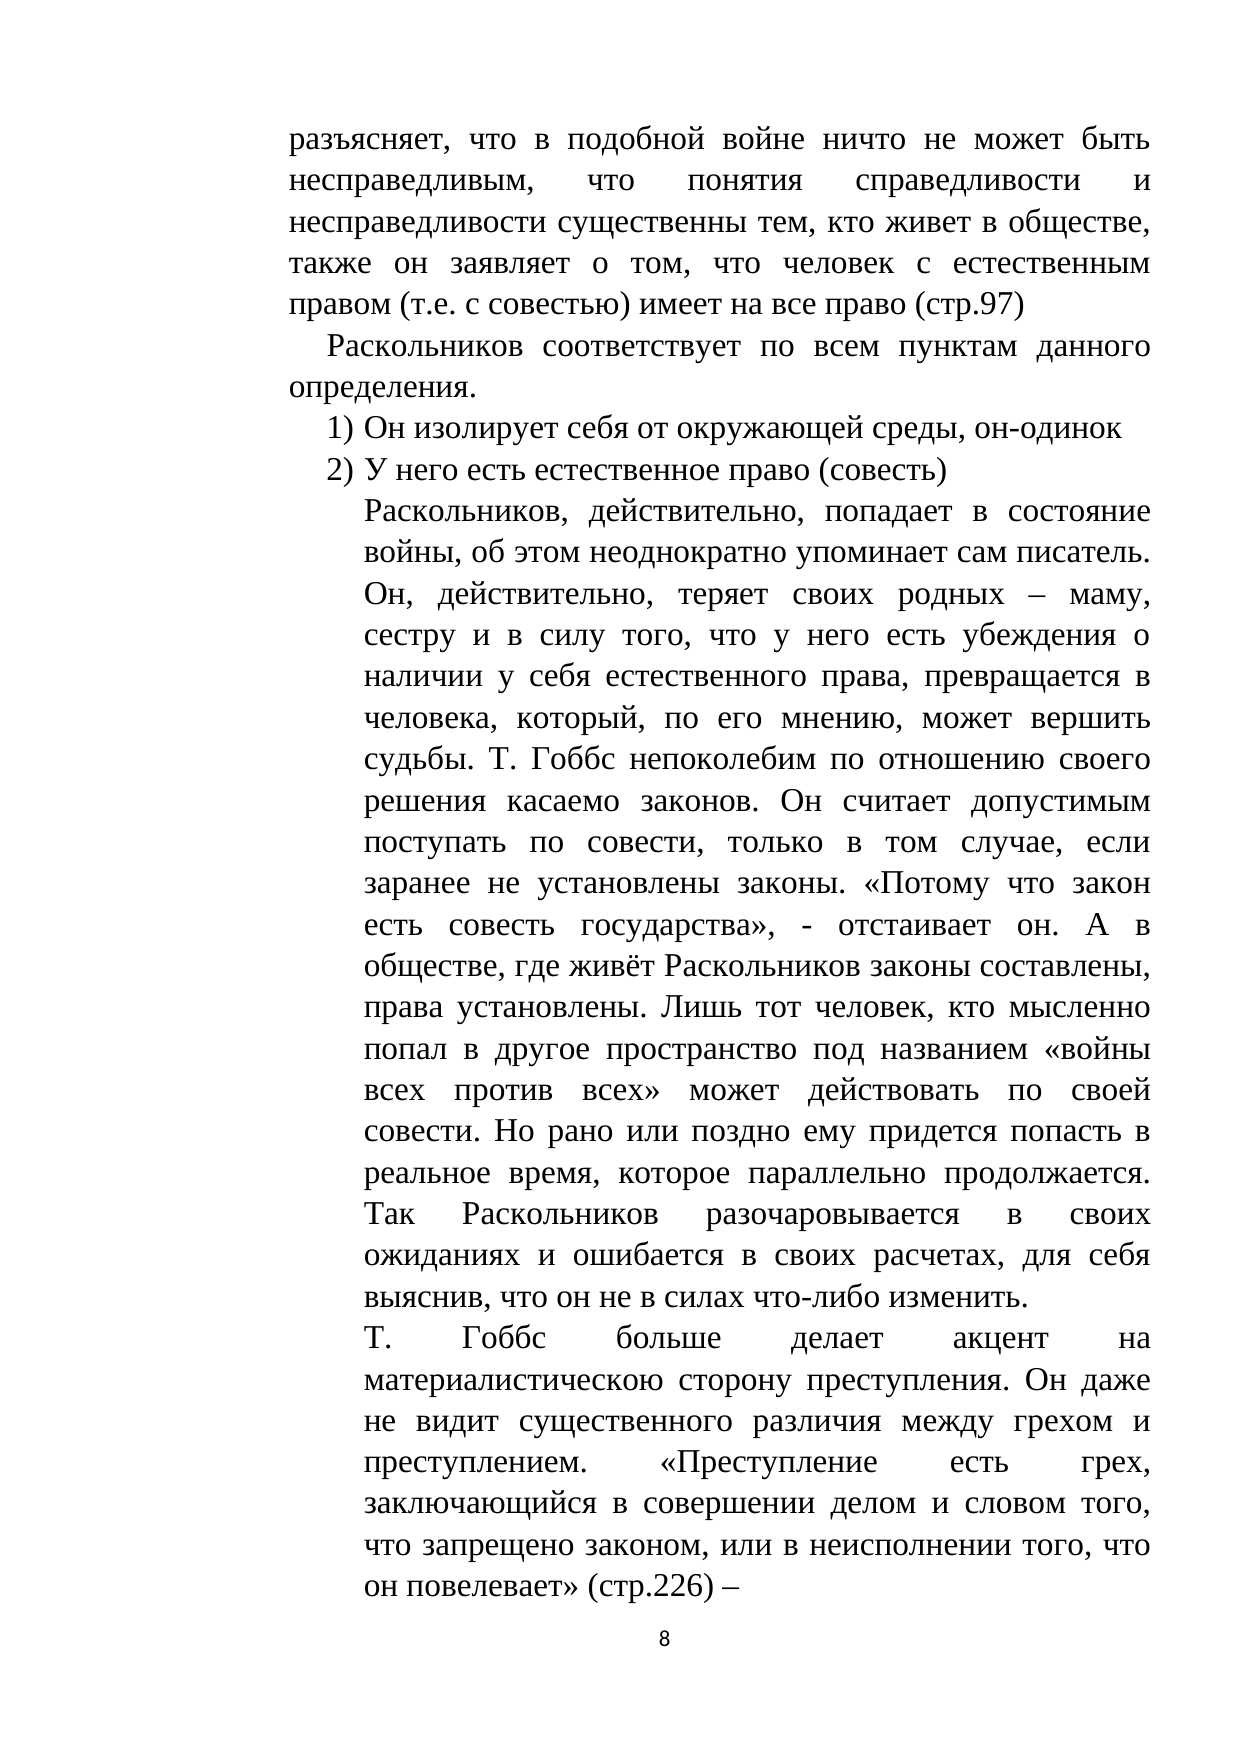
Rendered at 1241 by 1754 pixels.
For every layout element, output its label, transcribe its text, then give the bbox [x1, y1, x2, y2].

list Т. Гоббс больше делает акцент на материалистическою сторону преступления. Он даже не видит существенного различия между грехом и преступлением. «Преступление есть грех, заключающийся в совершении делом и словом того, что запрещено законом, или в неисполнении того, что он повелевает» (стр.226) – [363, 1317, 1152, 1604]
list У него есть естественное право (совесть) [326, 449, 1152, 487]
list Он изолирует себя от окружающей среды, он-одинок [326, 408, 1152, 446]
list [288, 118, 1152, 322]
list Раскольников соответствует по всем пунктам данного определения. [288, 325, 1152, 404]
list Раскольников, действительно, попадает в состояние войны, об этом неоднократно упоминает сам писатель. Он, действительно, теряет своих родных – маму, сестру и в силу того, что у него есть убеждения о наличии у себя естественного права, превращается в человека, который, по его мнению, может вершить судьбы. Т. Гоббс непоколебим по отношению своего решения касаемо законов. Он считает допустимым поступать по совести, только в том случае, если заранее не установлены законы. «Потому что закон есть совесть государства», - отстаивает он. А в обществе, где живёт Раскольников законы составлены, права установлены. Лишь тот человек, кто мысленно попал в другое пространство под названием «войны всех против всех» может действовать по своей совести. Но рано или поздно ему придется попасть в реальное время, которое параллельно продолжается. Так Раскольников разочаровывается в своих ожиданиях и ошибается в своих расчетах, для себя выяснив, что он не в силах что-либо изменить. [363, 490, 1152, 1314]
